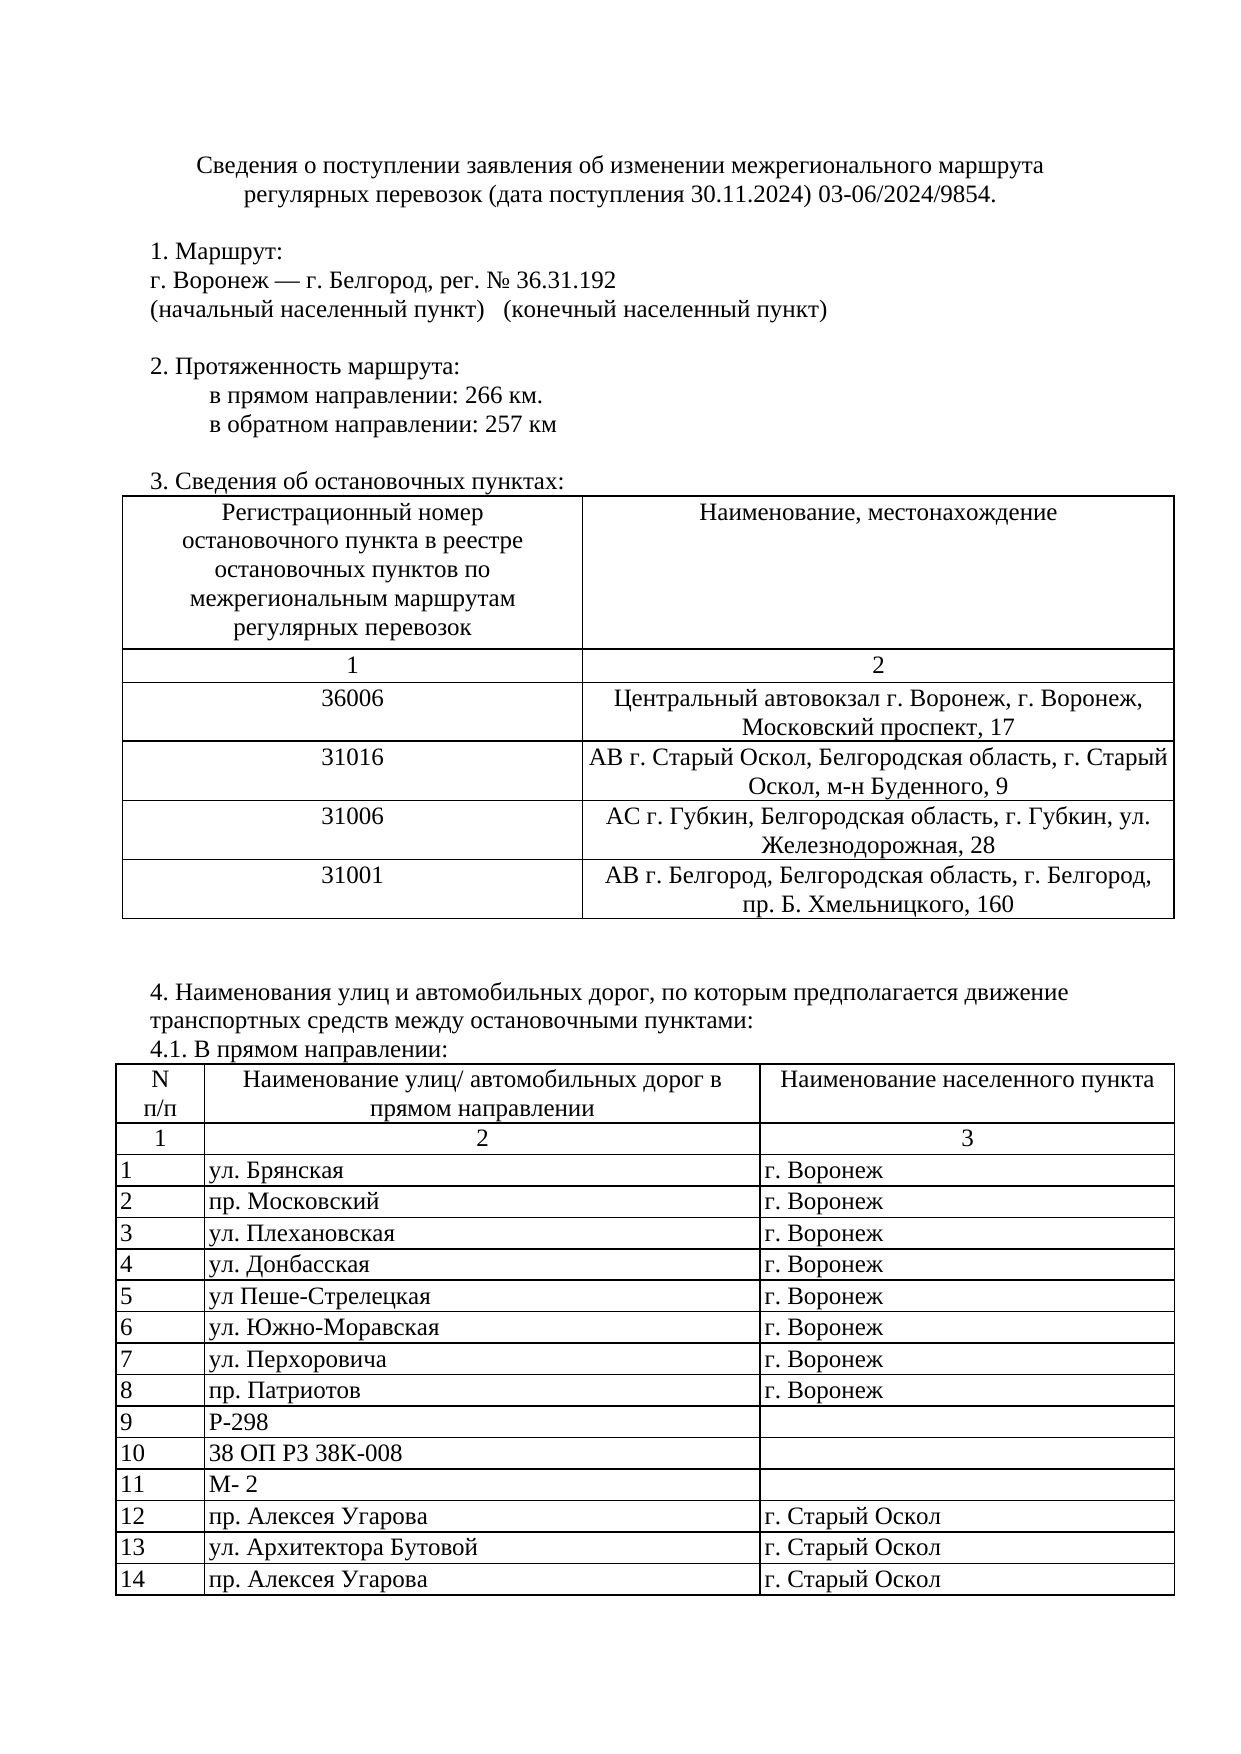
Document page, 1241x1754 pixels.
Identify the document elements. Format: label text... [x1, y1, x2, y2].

table_cell АВ г. Старый Оскол, Белгородская область, г. Старый Оскол, м-н Буденного, 9 [583, 742, 1173, 799]
table_cell пр. Патриотов [205, 1375, 759, 1405]
table_cell 2 [583, 650, 1173, 681]
text Сведения о поступлении заявления об изменении межрегионального маршрута регулярных перевозок (дата поступления 30.11.2024) 03-06/2024/9854. [150, 150, 1090, 207]
table_cell 2 [117, 1187, 204, 1216]
text в обратном направлении: 257 км [150, 409, 1090, 437]
table_cell г. Старый Оскол [761, 1564, 1174, 1594]
table_cell ул. Южно-Моравская [205, 1312, 759, 1342]
table_cell 1 [123, 650, 582, 681]
table_cell ул. Плехановская [205, 1218, 759, 1248]
table_cell Центральный автовокзал г. Воронеж, г. Воронеж, Московский проспект, 17 [583, 683, 1173, 740]
table_cell 6 [117, 1312, 204, 1342]
table_cell г. Воронеж [761, 1312, 1174, 1342]
table_cell г. Старый Оскол [761, 1501, 1174, 1531]
table_cell ул. Перхоровича [205, 1344, 759, 1374]
table_cell 14 [117, 1564, 204, 1594]
table_cell ул. Архитектора Бутовой [205, 1533, 759, 1562]
table_header Регистрационный номер остановочного пункта в реестре остановочных пунктов по межрегиональным маршрутам регулярных перевозок [123, 497, 582, 648]
text 4.1. В прямом направлении: [150, 1034, 1090, 1063]
table_cell 31016 [123, 742, 582, 799]
table_cell 11 [117, 1470, 204, 1499]
table_header N п/п [117, 1065, 204, 1122]
text 3. Сведения об остановочных пунктах: [150, 466, 1090, 495]
table_cell 10 [117, 1438, 204, 1468]
text 2. Протяженность маршрута: [150, 351, 1090, 380]
text 4. Наименования улиц и автомобильных дорог, по которым предполагается движение транспортных средств между остановочными пунктами: [150, 977, 1090, 1034]
table_cell 3 [761, 1124, 1174, 1153]
table_cell 4 [117, 1250, 204, 1279]
table_cell [761, 1470, 1174, 1499]
text 1. Маршрут: [150, 236, 1090, 265]
table_cell 9 [117, 1407, 204, 1437]
table_cell 1 [117, 1155, 204, 1185]
table_header Наименование населенного пункта [761, 1065, 1174, 1122]
table_cell г. Воронеж [761, 1250, 1174, 1279]
table_header Наименование улиц/ автомобильных дорог в прямом направлении [205, 1065, 759, 1122]
table_cell г. Воронеж [761, 1187, 1174, 1216]
table_cell 7 [117, 1344, 204, 1374]
table_cell АС г. Губкин, Белгородская область, г. Губкин, ул. Железнодорожная, 28 [583, 801, 1173, 858]
table_cell 1 [117, 1124, 204, 1153]
table_cell [761, 1438, 1174, 1468]
table_cell г. Старый Оскол [761, 1533, 1174, 1562]
table_cell 13 [117, 1533, 204, 1562]
table_cell 31001 [123, 860, 582, 918]
table_header Наименование, местонахождение [583, 497, 1173, 648]
table_cell 36006 [123, 683, 582, 740]
table_cell г. Воронеж [761, 1155, 1174, 1185]
table_cell 5 [117, 1281, 204, 1311]
table_cell 8 [117, 1375, 204, 1405]
table_cell ул Пеше-Стрелецкая [205, 1281, 759, 1311]
table_cell М- 2 [205, 1470, 759, 1499]
table_cell пр. Алексея Угарова [205, 1501, 759, 1531]
table_cell ул. Донбасская [205, 1250, 759, 1279]
table_cell пр. Московский [205, 1187, 759, 1216]
table_cell г. Воронеж [761, 1344, 1174, 1374]
table_cell 12 [117, 1501, 204, 1531]
table_cell [761, 1407, 1174, 1437]
table_cell г. Воронеж [761, 1375, 1174, 1405]
table_cell 38 ОП РЗ 38К-008 [205, 1438, 759, 1468]
text в прямом направлении: 266 км. [150, 380, 1090, 409]
text г. Воронеж — г. Белгород, рег. № 36.31.192 [150, 265, 1090, 294]
table_cell 2 [205, 1124, 759, 1153]
table_cell АВ г. Белгород, Белгородская область, г. Белгород, пр. Б. Хмельницкого, 160 [583, 860, 1173, 918]
table_cell г. Воронеж [761, 1281, 1174, 1311]
table_cell пр. Алексея Угарова [205, 1564, 759, 1594]
table_cell 31006 [123, 801, 582, 858]
table_cell Р-298 [205, 1407, 759, 1437]
table_cell 3 [117, 1218, 204, 1248]
text (начальный населенный пункт) (конечный населенный пункт) [150, 294, 1090, 322]
table_cell ул. Брянская [205, 1155, 759, 1185]
table_cell г. Воронеж [761, 1218, 1174, 1248]
